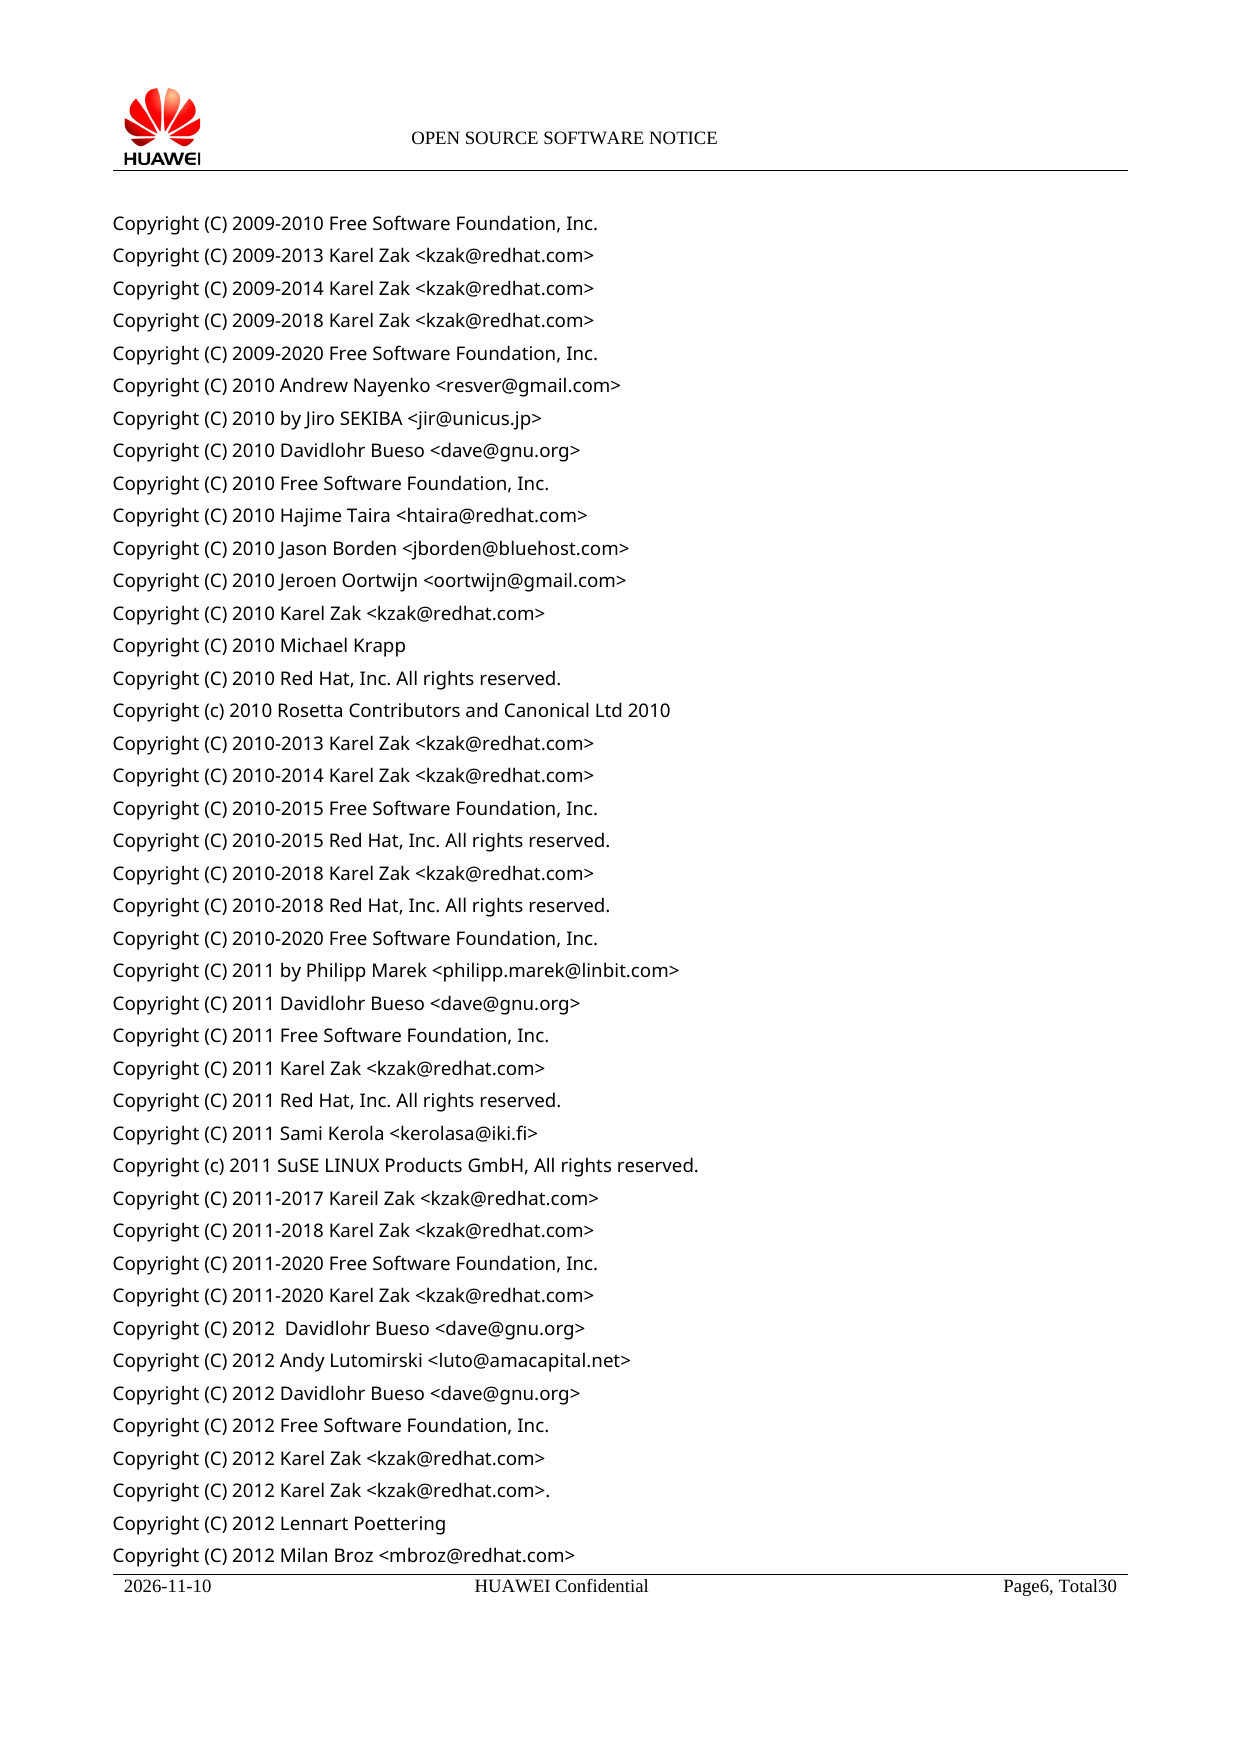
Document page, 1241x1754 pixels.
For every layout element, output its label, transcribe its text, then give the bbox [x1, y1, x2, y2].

text Copyright (C) 2011 Free Software Foundation, Inc. [112, 1019, 1128, 1051]
text Copyright (C) 2010-2018 Karel Zak <kzak@redhat.com> [112, 856, 1128, 889]
text Copyright (C) 2011 Davidlohr Bueso <dave@gnu.org> [112, 986, 1128, 1019]
text Copyright (C) 2010 Michael Krapp [112, 629, 1128, 661]
text Copyright (C) 2009-2020 Free Software Foundation, Inc. [112, 336, 1128, 369]
text Copyright (C) 2011-2020 Karel Zak <kzak@redhat.com> [112, 1279, 1128, 1311]
text Copyright (C) 2012 Karel Zak <kzak@redhat.com> [112, 1441, 1128, 1474]
picture [124, 88, 201, 165]
text Copyright (c) 2010 Rosetta Contributors and Canonical Ltd 2010 [112, 694, 1128, 726]
text Copyright (C) 2010-2014 Karel Zak <kzak@redhat.com> [112, 759, 1128, 791]
text Copyright (C) 2011 Red Hat, Inc. All rights reserved. [112, 1084, 1128, 1116]
text Copyright (C) 2010 Jason Borden <jborden@bluehost.com> [112, 531, 1128, 564]
text Copyright (C) 2010 Jeroen Oortwijn <oortwijn@gmail.com> [112, 564, 1128, 596]
text Copyright (C) 2009-2010 Free Software Foundation, Inc. [112, 206, 1128, 239]
text Copyright (C) 2010-2020 Free Software Foundation, Inc. [112, 921, 1128, 954]
text Copyright (C) 2010 Davidlohr Bueso <dave@gnu.org> [112, 434, 1128, 466]
text Copyright (C) 2010-2018 Red Hat, Inc. All rights reserved. [112, 889, 1128, 921]
text Copyright (C) 2011 by Philipp Marek <philipp.marek@linbit.com> [112, 954, 1128, 986]
text Copyright (C) 2009-2014 Karel Zak <kzak@redhat.com> [112, 271, 1128, 304]
text Copyright (C) 2010 by Jiro SEKIBA <jir@unicus.jp> [112, 401, 1128, 434]
text Copyright (C) 2011 Sami Kerola <kerolasa@iki.fi> [112, 1116, 1128, 1149]
text Copyright (C) 2011-2017 Kareil Zak <kzak@redhat.com> [112, 1181, 1128, 1214]
text Copyright (C) 2012 Karel Zak <kzak@redhat.com>. [112, 1474, 1128, 1506]
text Copyright (C) 2011-2018 Karel Zak <kzak@redhat.com> [112, 1214, 1128, 1246]
text Copyright (C) 2010-2015 Red Hat, Inc. All rights reserved. [112, 824, 1128, 856]
text Copyright (C) 2012 Milan Broz <mbroz@redhat.com> [112, 1539, 1128, 1571]
text Copyright (C) 2010-2013 Karel Zak <kzak@redhat.com> [112, 726, 1128, 759]
text Copyright (C) 2012 Davidlohr Bueso <dave@gnu.org> [112, 1376, 1128, 1409]
text Copyright (C) 2010 Hajime Taira <htaira@redhat.com> [112, 499, 1128, 531]
text Copyright (C) 2010 Red Hat, Inc. All rights reserved. [112, 661, 1128, 694]
text Copyright (C) 2010 Karel Zak <kzak@redhat.com> [112, 596, 1128, 629]
text Copyright (C) 2010-2015 Free Software Foundation, Inc. [112, 791, 1128, 824]
text Copyright (c) 2011 SuSE LINUX Products GmbH, All rights reserved. [112, 1149, 1128, 1181]
text Copyright (C) 2009-2018 Karel Zak <kzak@redhat.com> [112, 304, 1128, 336]
text Copyright (C) 2012 Davidlohr Bueso <dave@gnu.org> [112, 1311, 1128, 1344]
text Copyright (C) 2012 Andy Lutomirski <luto@amacapital.net> [112, 1344, 1128, 1376]
text Copyright (C) 2012 Free Software Foundation, Inc. [112, 1409, 1128, 1441]
text Copyright (C) 2012 Lennart Poettering [112, 1506, 1128, 1539]
text Copyright (C) 2010 Andrew Nayenko <resver@gmail.com> [112, 369, 1128, 401]
text Copyright (C) 2011 Karel Zak <kzak@redhat.com> [112, 1051, 1128, 1084]
text Copyright (C) 2009-2013 Karel Zak <kzak@redhat.com> [112, 239, 1128, 271]
text Copyright (C) 2010 Free Software Foundation, Inc. [112, 466, 1128, 499]
text Copyright (C) 2011-2020 Free Software Foundation, Inc. [112, 1246, 1128, 1279]
